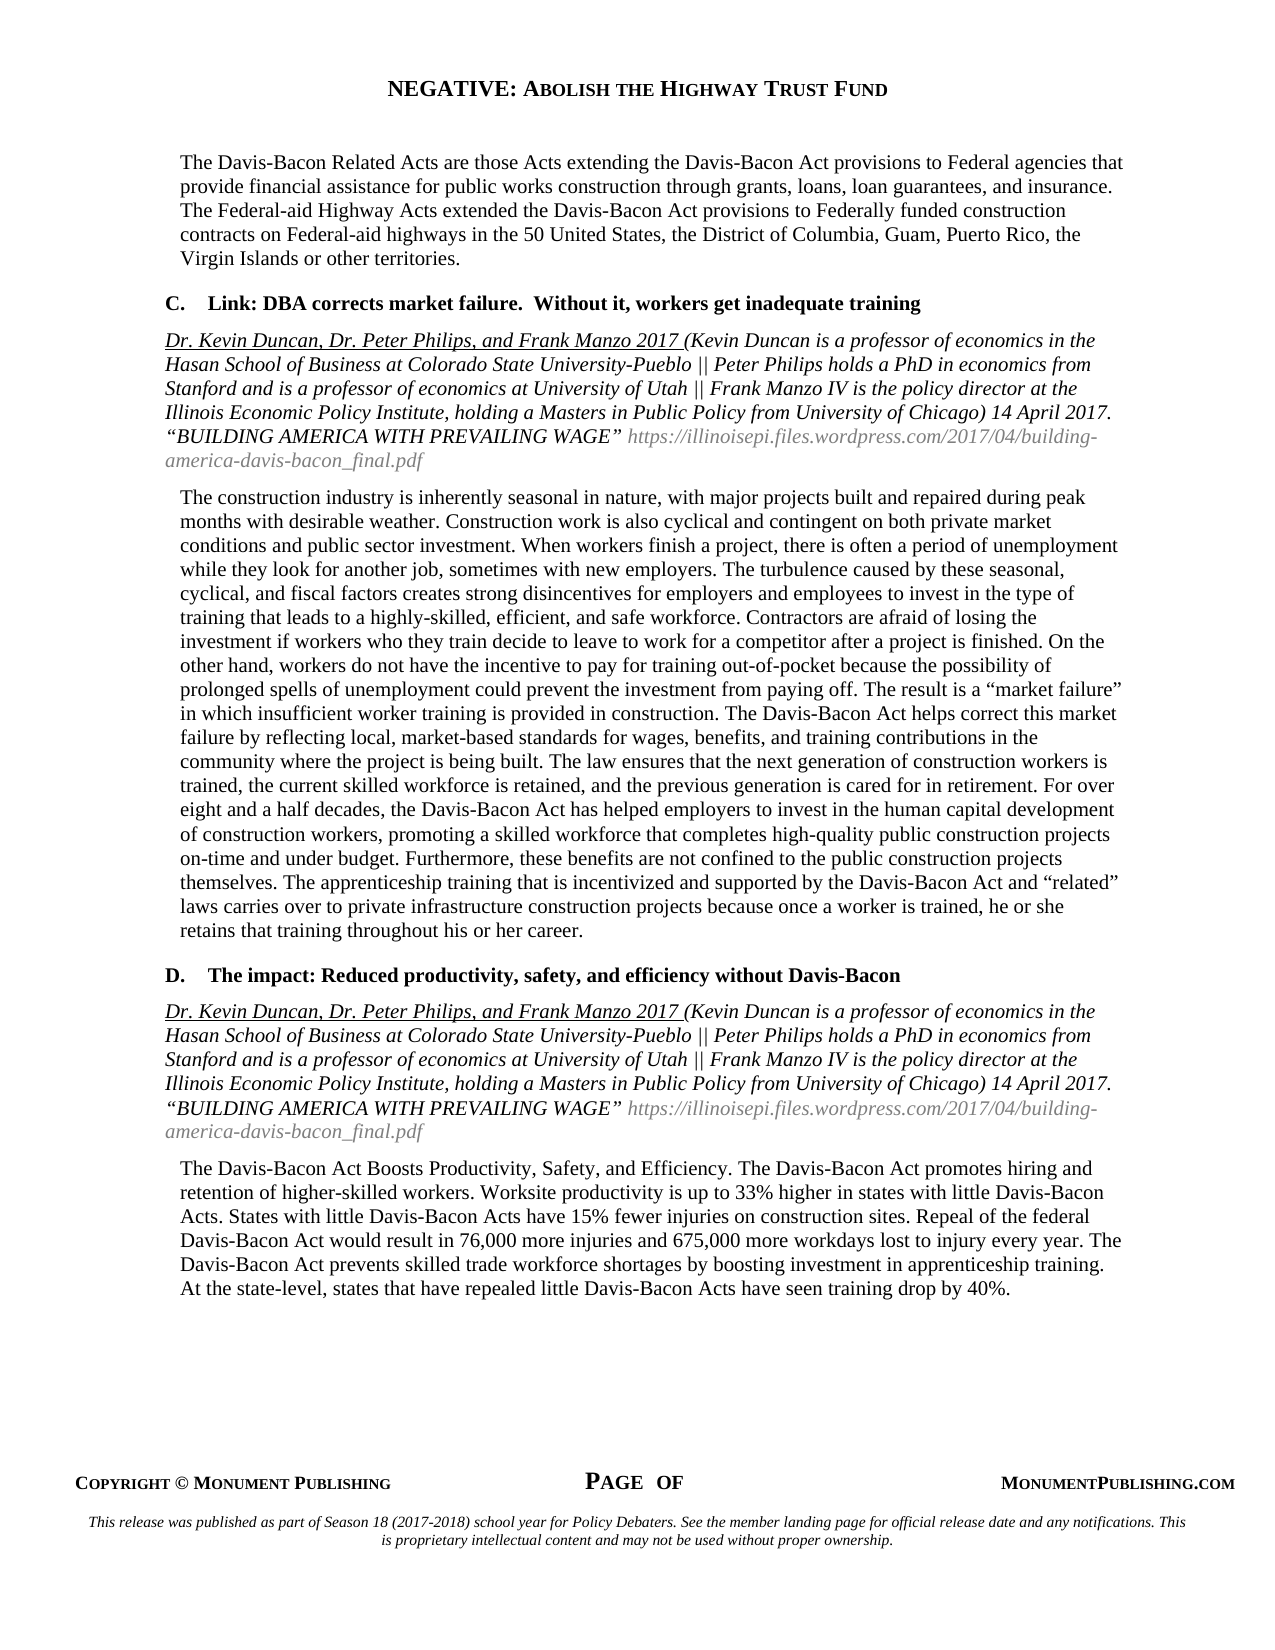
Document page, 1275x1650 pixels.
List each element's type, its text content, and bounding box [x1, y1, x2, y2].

text The Davis-Bacon Act Boosts Productivity, Safety, and Efficiency. The Davis-Bacon Act promotes hiring and retention of higher-skilled workers. Worksite productivity is up to 33% higher in states with little Davis-Bacon Acts. States with little Davis-Bacon Acts have 15% fewer injuries on construction sites. Repeal of the federal Davis-Bacon Act would result in 76,000 more injuries and 675,000 more workdays lost to injury every year. The Davis-Bacon Act prevents skilled trade workforce shortages by boosting investment in apprenticeship training. At the state-level, states that have repealed little Davis-Bacon Acts have seen training drop by 40%. [180, 1156, 1125, 1300]
text Dr. Kevin Duncan, Dr. Peter Philips, and Frank Manzo 2017 (Kevin Duncan is a professor of economics in the Hasan School of Business at Colorado State University-Pueblo || Peter Philips holds a PhD in economics from Stanford and is a professor of economics at University of Utah || Frank Manzo IV is the policy director at the Illinois Economic Policy Institute, holding a Masters in Public Policy from University of Chicago) 14 April 2017. “BUILDING AMERICA WITH PREVAILING WAGE” https://illinoisepi.files.wordpress.com/2017/04/building-america-davis-bacon_final.pdf [165, 999, 1125, 1143]
text Dr. Kevin Duncan, Dr. Peter Philips, and Frank Manzo 2017 (Kevin Duncan is a professor of economics in the Hasan School of Business at Colorado State University-Pueblo || Peter Philips holds a PhD in economics from Stanford and is a professor of economics at University of Utah || Frank Manzo IV is the policy director at the Illinois Economic Policy Institute, holding a Masters in Public Policy from University of Chicago) 14 April 2017. “BUILDING AMERICA WITH PREVAILING WAGE” https://illinoisepi.files.wordpress.com/2017/04/building-america-davis-bacon_final.pdf [165, 328, 1125, 472]
list The impact: Reduced productivity, safety, and efficiency without Davis-Bacon [165, 963, 1125, 987]
text The construction industry is inherently seasonal in nature, with major projects built and repaired during peak months with desirable weather. Construction work is also cyclical and contingent on both private market conditions and public sector investment. When workers finish a project, there is often a period of unemployment while they look for another job, sometimes with new employers. The turbulence caused by these seasonal, cyclical, and fiscal factors creates strong disincentives for employers and employees to invest in the type of training that leads to a highly-skilled, efficient, and safe workforce. Contractors are afraid of losing the investment if workers who they train decide to leave to work for a competitor after a project is finished. On the other hand, workers do not have the incentive to pay for training out-of-pocket because the possibility of prolonged spells of unemployment could prevent the investment from paying off. The result is a “market failure” in which insufficient worker training is provided in construction. The Davis-Bacon Act helps correct this market failure by reflecting local, market-based standards for wages, benefits, and training contributions in the community where the project is being built. The law ensures that the next generation of construction workers is trained, the current skilled workforce is retained, and the previous generation is cared for in retirement. For over eight and a half decades, the Davis-Bacon Act has helped employers to invest in the human capital development of construction workers, promoting a skilled workforce that completes high-quality public construction projects on-time and under budget. Furthermore, these benefits are not confined to the public construction projects themselves. The apprenticeship training that is incentivized and supported by the Davis-Bacon Act and “related” laws carries over to private infrastructure construction projects because once a worker is trained, he or she retains that training throughout his or her career. [180, 484, 1125, 942]
text The Davis-Bacon Related Acts are those Acts extending the Davis-Bacon Act provisions to Federal agencies that provide financial assistance for public works construction through grants, loans, loan guarantees, and insurance. The Federal-aid Highway Acts extended the Davis-Bacon Act provisions to Federally funded construction contracts on Federal-aid highways in the 50 United States, the District of Columbia, Guam, Puerto Rico, the Virgin Islands or other territories. [180, 150, 1125, 270]
list Link: DBA corrects market failure. Without it, workers get inadequate training [165, 291, 1125, 315]
